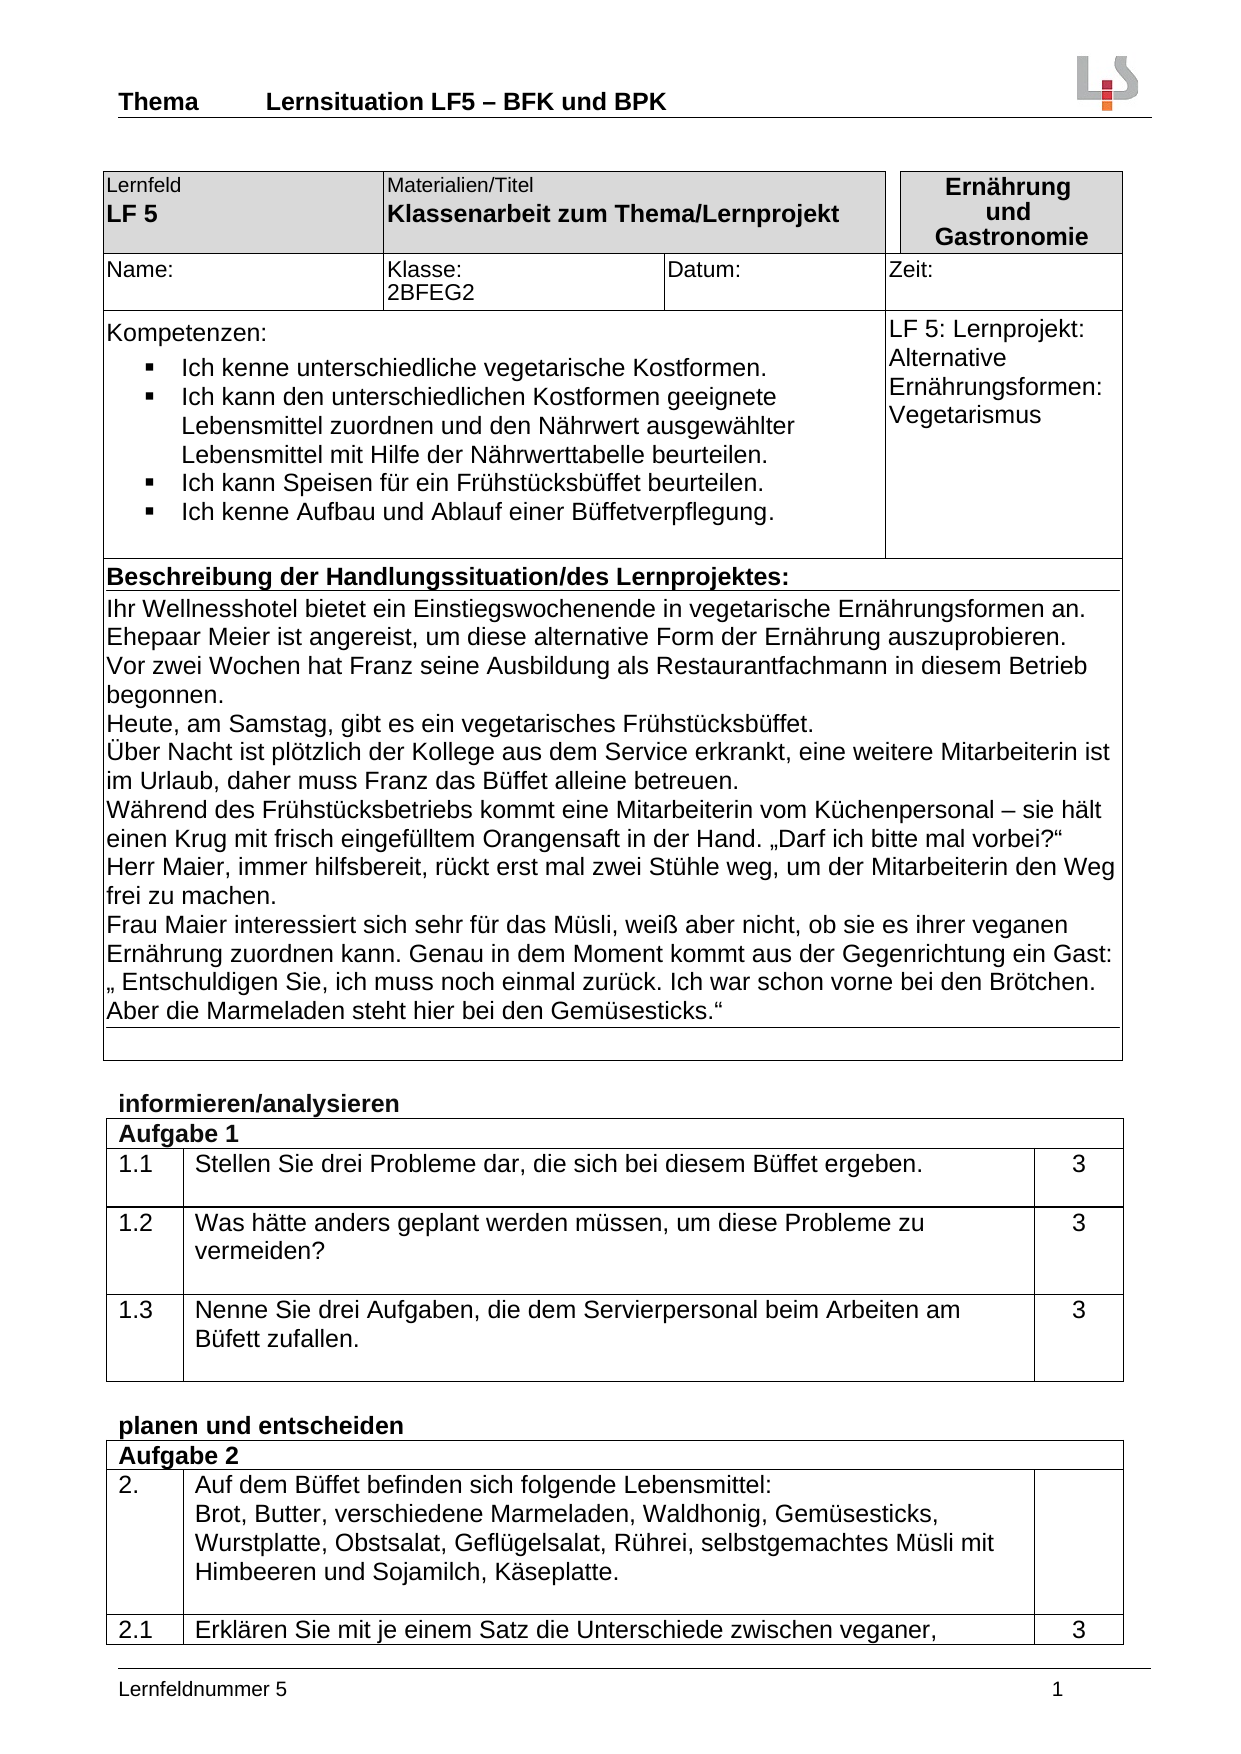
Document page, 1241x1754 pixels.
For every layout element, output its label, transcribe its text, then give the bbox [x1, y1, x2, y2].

table_cell Stellen Sie drei Probleme dar, die sich bei diesem Büffet ergeben. [184, 1149, 1034, 1206]
table_cell [1035, 1470, 1123, 1614]
text informieren/analysieren [118, 1089, 1152, 1118]
table_cell 3 [1035, 1208, 1123, 1294]
table_cell 1.2 [107, 1208, 183, 1294]
table_cell Beschreibung der Handlungssituation/des Lernprojektes: Ihr Wellnesshotel bietet ein Einstiegswochenende in vegetarische Ernährungsformen an. Ehepaar Meier ist angereist, um diese alternative Form der Ernährung auszuprobieren. Vor zwei Wochen hat Franz seine Ausbildung als Restaurantfachmann in diesem Betrieb begonnen. Heute, am Samstag, gibt es ein vegetarisches Frühstücksbüffet. Über Nacht ist plötzlich der Kollege aus dem Service erkrankt, eine weitere Mitarbeiterin ist im Urlaub, daher muss Franz das Büffet alleine betreuen. Während des Frühstücksbetriebs kommt eine Mitarbeiterin vom Küchenpersonal – sie hält einen Krug mit frisch eingefülltem Orangensaft in der Hand. „Darf ich bitte mal vorbei?“ Herr Maier, immer hilfsbereit, rückt erst mal zwei Stühle weg, um der Mitarbeiterin den Weg frei zu machen. Frau Maier interessiert sich sehr für das Müsli, weiß aber nicht, ob sie es ihrer veganen Ernährung zuordnen kann. Genau in dem Moment kommt aus der Gegenrichtung ein Gast: „ Entschuldigen Sie, ich muss noch einmal zurück. Ich war schon vorne bei den Brötchen. Aber die Marmeladen steht hier bei den Gemüsesticks.“ [104, 559, 1122, 1059]
table_cell 2. [107, 1470, 183, 1614]
table_header Ernährung und Gastronomie [901, 172, 1122, 253]
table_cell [184, 1615, 1034, 1644]
table_header [886, 171, 900, 253]
table_cell LF 5: Lernprojekt: Alternative Ernährungsformen: Vegetarismus [886, 311, 1122, 558]
table_cell 3 [1035, 1615, 1123, 1644]
table_cell Klasse: 2BFEG2 [384, 254, 664, 310]
picture [1076, 52, 1139, 111]
table_cell Aufgabe 2 [107, 1441, 1123, 1469]
table_header Lernfeld LF 5 [104, 172, 383, 253]
table_cell 3 [1035, 1295, 1123, 1381]
table_cell Nenne Sie drei Aufgaben, die dem Servierpersonal beim Arbeiten am Büfett zufallen. [184, 1295, 1034, 1381]
table_cell Was hätte anders geplant werden müssen, um diese Probleme zu vermeiden? [184, 1208, 1034, 1294]
table_cell 1.3 [107, 1295, 183, 1381]
table_cell planen und entscheiden [107, 1382, 1123, 1439]
table_cell Datum: [665, 254, 885, 310]
table_cell Auf dem Büffet befinden sich folgende Lebensmittel: Brot, Butter, verschiedene Marmeladen, Waldhonig, Gemüsesticks, Wurstplatte, Obstsalat, Geflügelsalat, Rührei, selbstgemachtes Müsli mit Himbeeren und Sojamilch, Käseplatte. [184, 1470, 1034, 1614]
table_cell Zeit: [886, 254, 1122, 310]
table_header Aufgabe 1 [107, 1119, 1123, 1148]
table_cell 3 [1035, 1149, 1123, 1206]
table_cell Kompetenzen: Ich kenne unterschiedliche vegetarische Kostformen. Ich kann den unterschiedlichen Kostformen geeignete Lebensmittel zuordnen und den Nährwert ausgewählter Lebensmittel mit Hilfe der Nährwerttabelle beurteilen. Ich kann Speisen für ein Frühstücksbüffet beurteilen. Ich kenne Aufbau und Ablauf einer Büffetverpflegung. [104, 311, 885, 558]
table_cell 2.1 [107, 1615, 183, 1644]
table_cell 1.1 [107, 1149, 183, 1206]
table_cell Name: [104, 254, 383, 310]
table_header Materialien/Titel Klassenarbeit zum Thema/Lernprojekt [384, 172, 885, 253]
